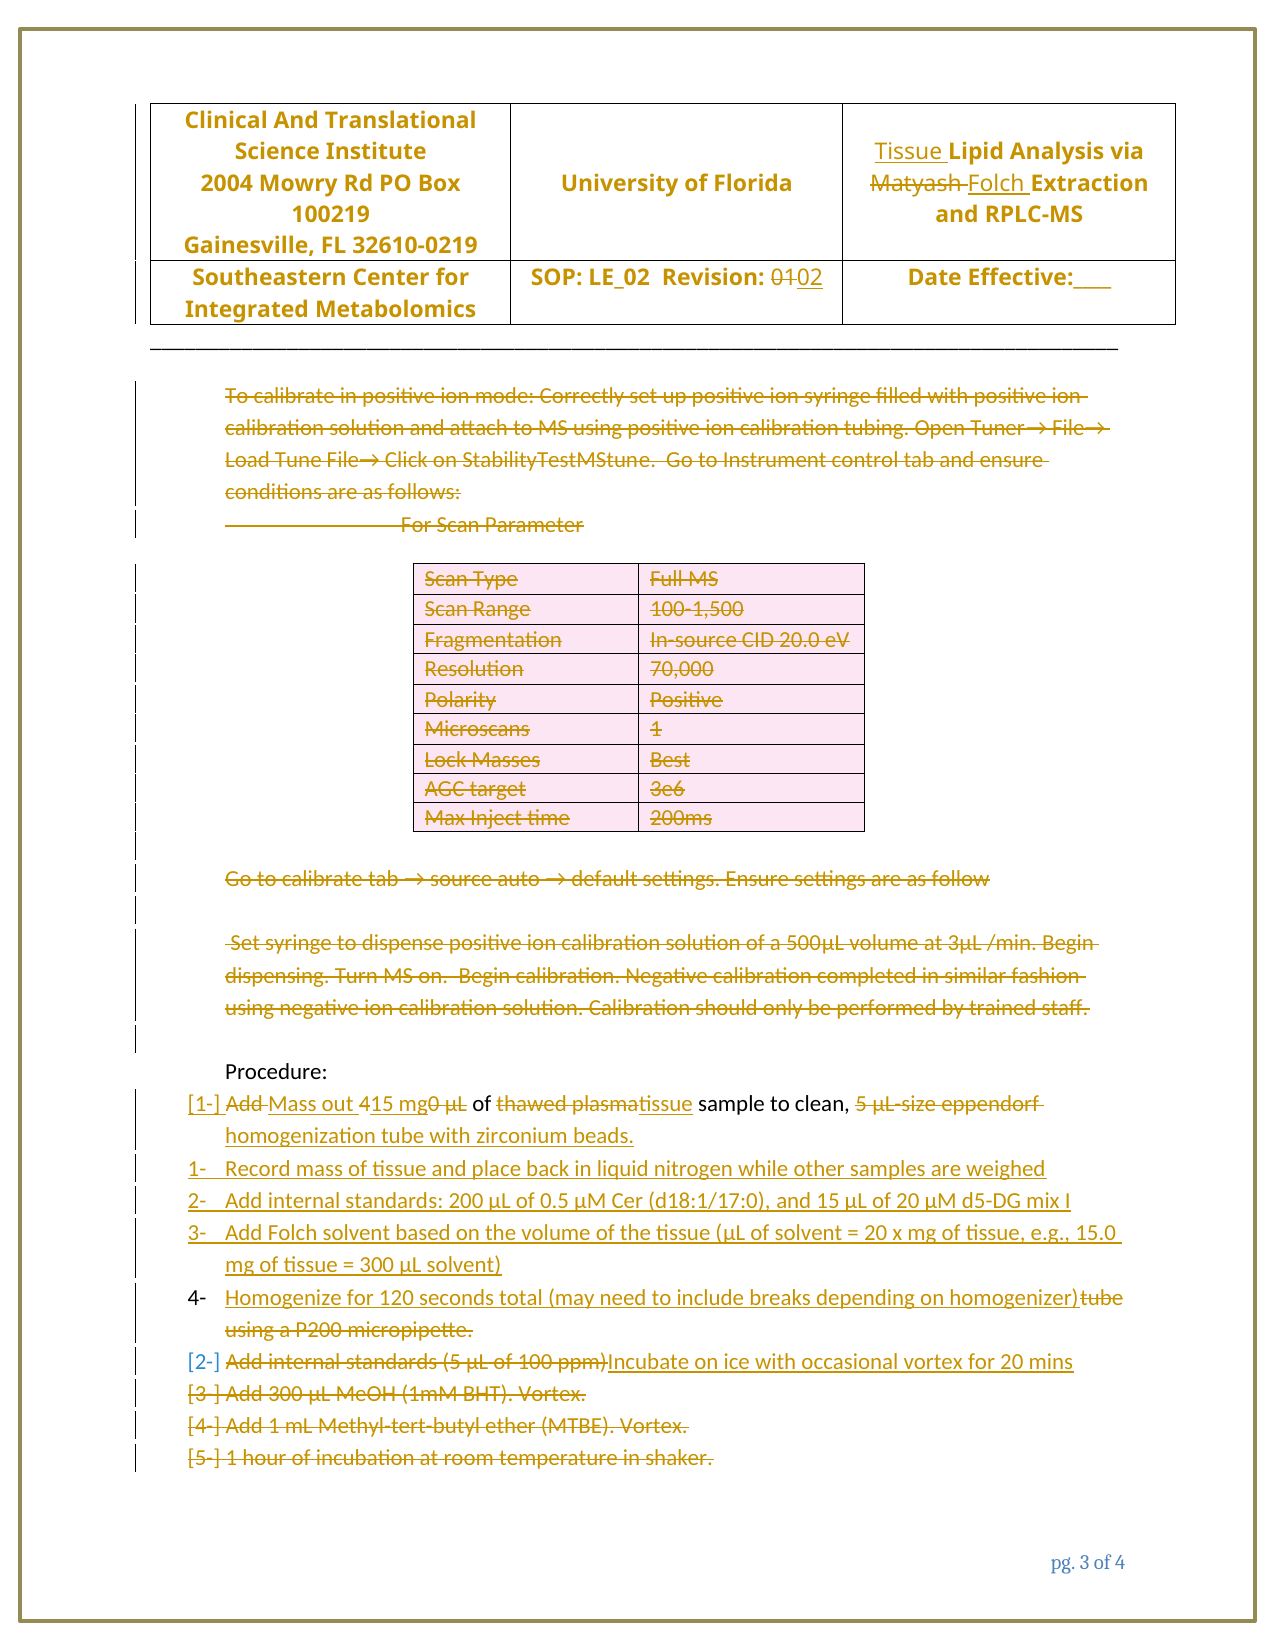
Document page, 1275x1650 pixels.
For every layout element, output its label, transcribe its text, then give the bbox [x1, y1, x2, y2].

list of sample to clean, [187, 1089, 1125, 1150]
list Procedure: [225, 1057, 1125, 1085]
